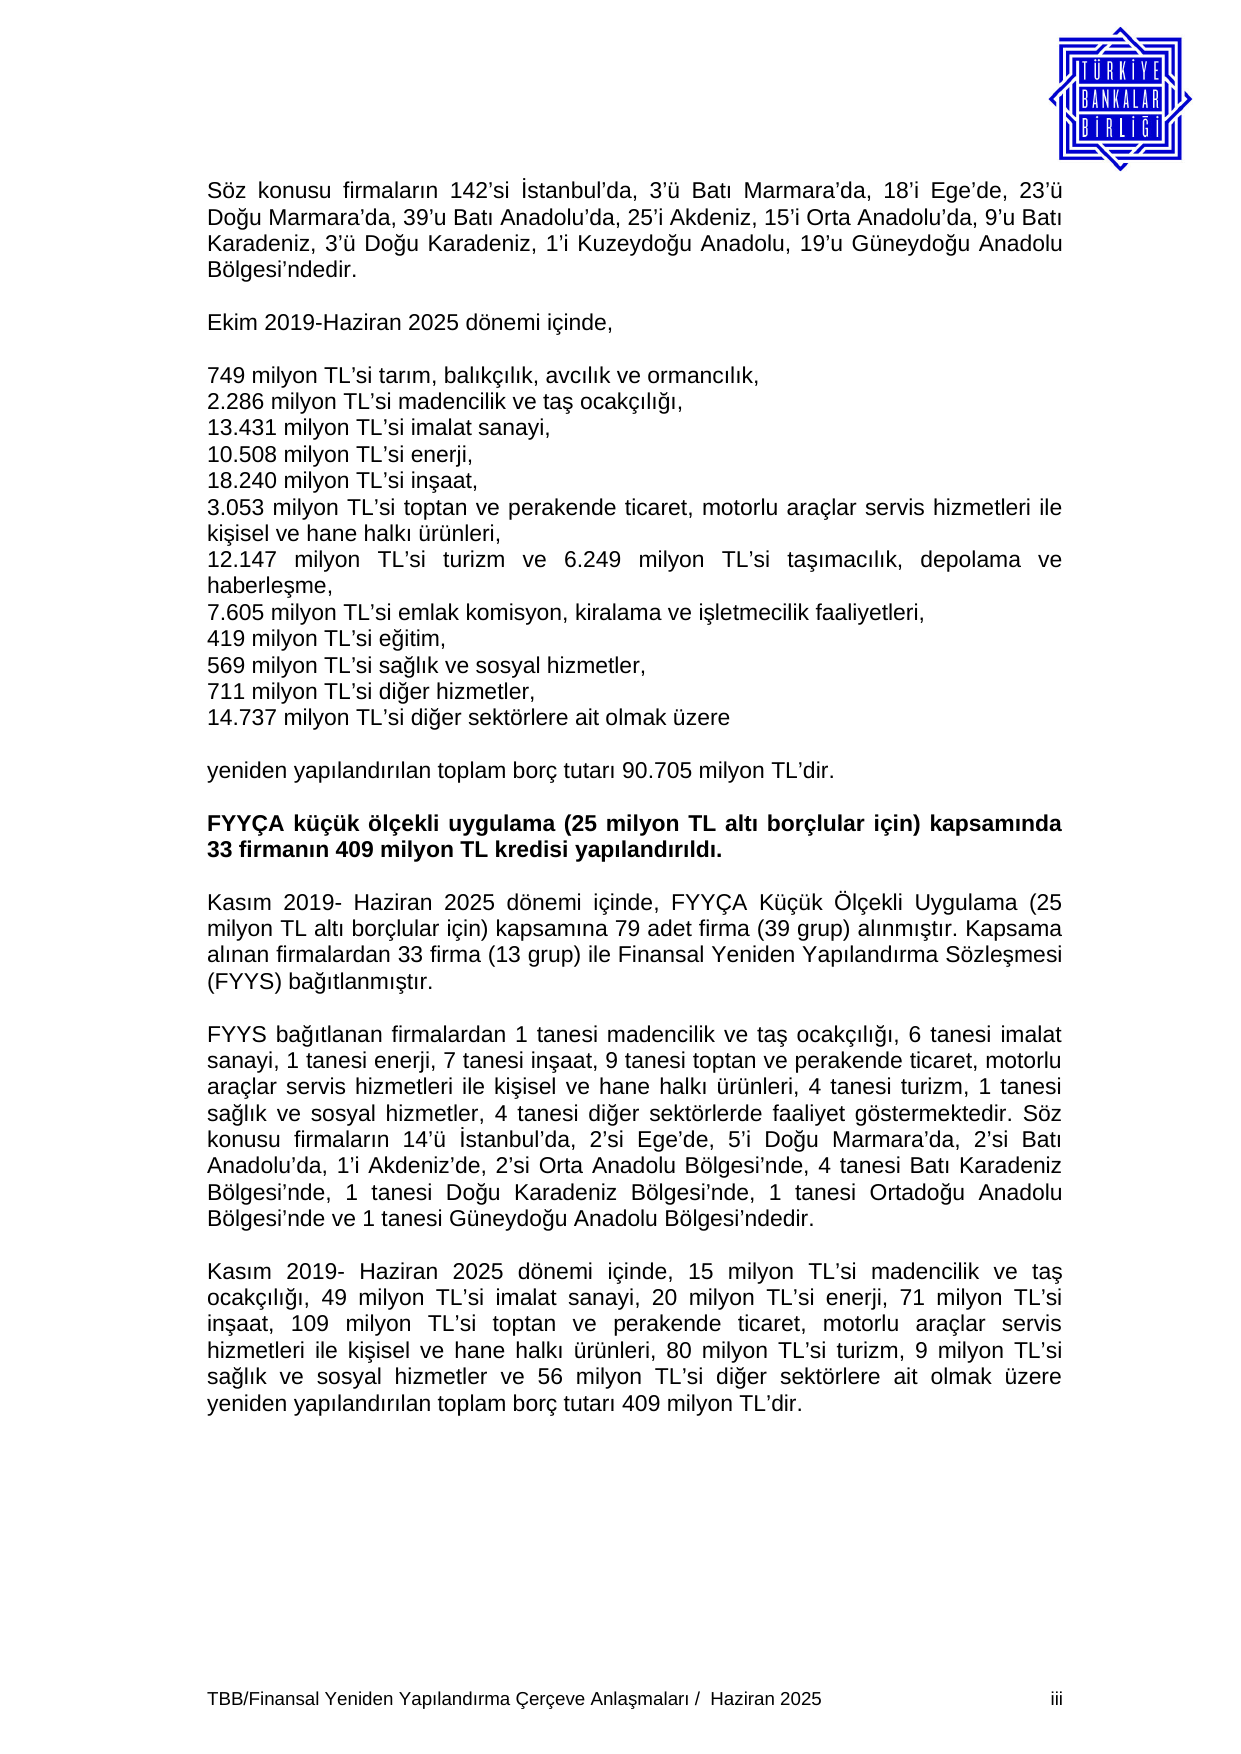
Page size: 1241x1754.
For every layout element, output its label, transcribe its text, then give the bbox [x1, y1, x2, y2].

text 10.508 milyon TL’si enerji, [207, 441, 1063, 467]
text 711 milyon TL’si diğer hizmetler, [207, 678, 1063, 704]
text 13.431 milyon TL’si imalat sanayi, [207, 414, 1063, 441]
text 3.053 milyon TL’si toptan ve perakende ticaret, motorlu araçlar servis hizmetleri ile kişisel ve hane halkı ürünleri, [207, 493, 1063, 546]
text 569 milyon TL’si sağlık ve sosyal hizmetler, [207, 652, 1063, 678]
text 12.147 milyon TL’si turizm ve 6.249 milyon TL’si taşımacılık, depolama ve haberleşme, [207, 546, 1063, 599]
text 2.286 milyon TL’si madencilik ve taş ocakçılığı, [207, 388, 1063, 414]
text Söz konusu firmaların 142’si İstanbul’da, 3’ü Batı Marmara’da, 18’i Ege’de, 23’ü Doğu Marmara’da, 39’u Batı Anadolu’da, 25’i Akdeniz, 15’i Orta Anadolu’da, 9’u Batı Karadeniz, 3’ü Doğu Karadeniz, 1’i Kuzeydoğu Anadolu, 19’u Güneydoğu Anadolu Bölgesi’ndedir. [207, 177, 1063, 283]
text 419 milyon TL’si eğitim, [207, 625, 1063, 652]
text Kasım 2019- Haziran 2025 dönemi içinde, 15 milyon TL’si madencilik ve taş ocakçılığı, 49 milyon TL’si imalat sanayi, 20 milyon TL’si enerji, 71 milyon TL’si inşaat, 109 milyon TL’si toptan ve perakende ticaret, motorlu araçlar servis hizmetleri ile kişisel ve hane halkı ürünleri, 80 milyon TL’si turizm, 9 milyon TL’si sağlık ve sosyal hizmetler ve 56 milyon TL’si diğer sektörlere ait olmak üzere yeniden yapılandırılan toplam borç tutarı 409 milyon TL’dir. [207, 1258, 1063, 1416]
text yeniden yapılandırılan toplam borç tutarı 90.705 milyon TL’dir. [207, 757, 1063, 783]
text Kasım 2019- Haziran 2025 dönemi içinde, FYYÇA Küçük Ölçekli Uygulama (25 milyon TL altı borçlular için) kapsamına 79 adet firma (39 grup) alınmıştır. Kapsama alınan firmalardan 33 firma (13 grup) ile Finansal Yeniden Yapılandırma Sözleşmesi (FYYS) bağıtlanmıştır. [207, 889, 1063, 994]
picture [1045, 24, 1196, 178]
text 14.737 milyon TL’si diğer sektörlere ait olmak üzere [207, 704, 1063, 731]
text Ekim 2019-Haziran 2025 dönemi içinde, [207, 309, 1063, 335]
text 18.240 milyon TL’si inşaat, [207, 467, 1063, 493]
text FYYS bağıtlanan firmalardan 1 tanesi madencilik ve taş ocakçılığı, 6 tanesi imalat sanayi, 1 tanesi enerji, 7 tanesi inşaat, 9 tanesi toptan ve perakende ticaret, motorlu araçlar servis hizmetleri ile kişisel ve hane halkı ürünleri, 4 tanesi turizm, 1 tanesi sağlık ve sosyal hizmetler, 4 tanesi diğer sektörlerde faaliyet göstermektedir. Söz konusu firmaların 14’ü İstanbul’da, 2’si Ege’de, 5’i Doğu Marmara’da, 2’si Batı Anadolu’da, 1’i Akdeniz’de, 2’si Orta Anadolu Bölgesi’nde, 4 tanesi Batı Karadeniz Bölgesi’nde, 1 tanesi Doğu Karadeniz Bölgesi’nde, 1 tanesi Ortadoğu Anadolu Bölgesi’nde ve 1 tanesi Güneydoğu Anadolu Bölgesi’ndedir. [207, 1021, 1063, 1231]
text 749 milyon TL’si tarım, balıkçılık, avcılık ve ormancılık, [207, 362, 1063, 388]
text 7.605 milyon TL’si emlak komisyon, kiralama ve işletmecilik faaliyetleri, [207, 599, 1063, 625]
text FYYÇA küçük ölçekli uygulama (25 milyon TL altı borçlular için) kapsamında 33 firmanın 409 milyon TL kredisi yapılandırıldı. [207, 810, 1063, 862]
